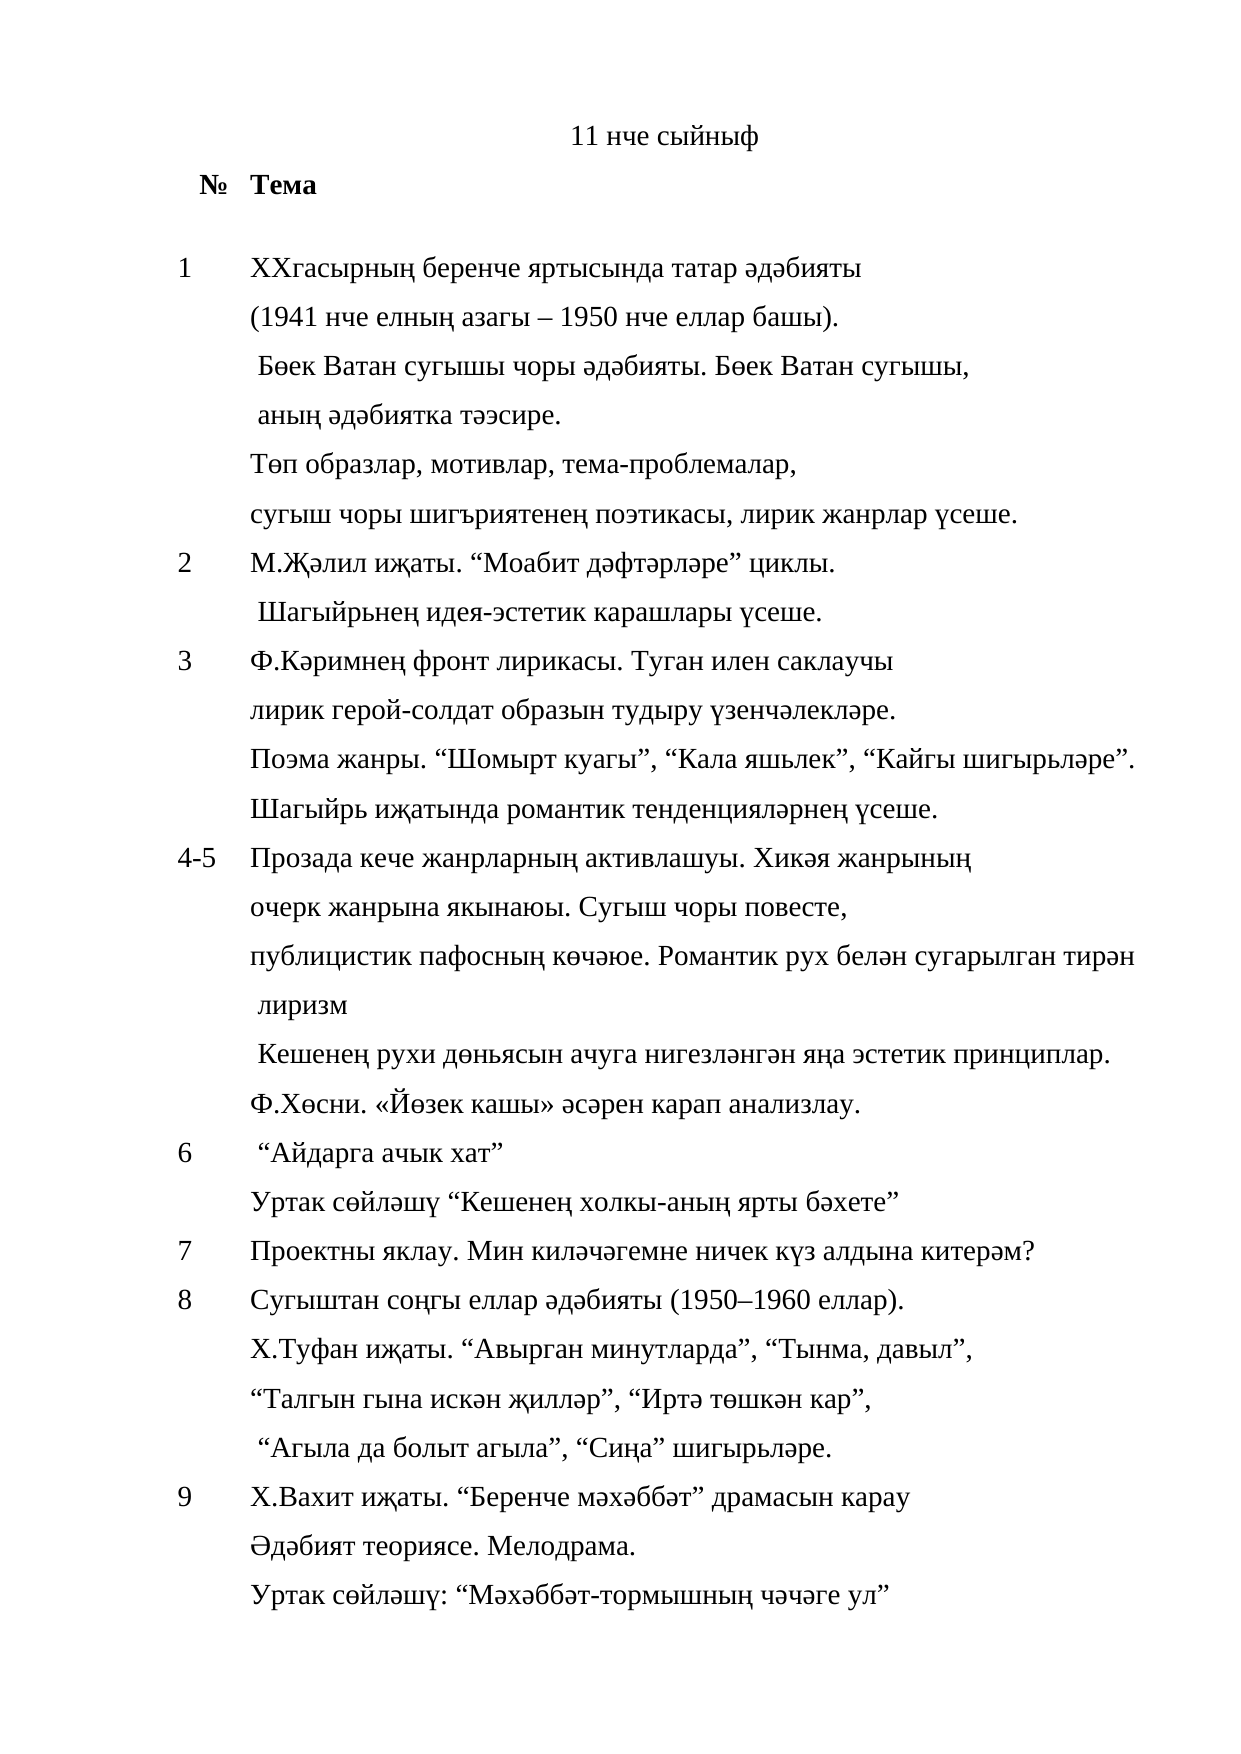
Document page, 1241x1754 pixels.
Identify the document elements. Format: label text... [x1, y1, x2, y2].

table_cell Прозада кече жанрларның активлашуы. Хикәя жанрының очерк жанрына якынаюы. Сугыш чоры повесте, публицистик пафосның көчәюе. Романтик рух белән сугарылган тирән лиризм Кешенең рухи дөньясын ачуга нигезләнгән яңа эстетик принциплар. Ф.Хөсни. «Йөзек кашы» әсәрен карап анализлау. [250, 840, 1240, 1135]
table_cell 1 [177, 250, 250, 545]
table_header Тема [250, 167, 1240, 250]
table_cell Ф.Кәримнең фронт лирикасы. Туган илен саклаучы лирик герой-солдат образын тудыру үзенчәлекләре. Поэма жанры. “Шомырт куагы”, “Кала яшьлек”, “Кайгы шигырьләре”. Шагыйрь иҗатында романтик тенденцияләрнең үсеше. [250, 643, 1240, 840]
table_cell 6 [177, 1135, 250, 1233]
table_cell Проектны яклау. Мин киләчәгемне ничек күз алдына китерәм? [250, 1233, 1240, 1282]
table_cell XXгасырның беренче яртысында татар әдәбияты (1941 нче елның азагы – 1950 нче еллар башы). Бөек Ватан сугышы чоры әдәбияты. Бөек Ватан сугышы, аның әдәбиятка тәэсире. Төп образлар, мотивлар, тема-проблемалар, сугыш чоры шигъриятенең поэтикасы, лирик жанрлар үсеше. [250, 250, 1240, 545]
table_cell 8 [177, 1283, 250, 1479]
table_cell 2 [177, 545, 250, 643]
table_cell Х.Вахит иҗаты. “Беренче мәхәббәт” драмасын карау Әдәбият теориясе. Мелодрама. Уртак сөйләшү: “Мәхәббәт-тормышның чәчәге ул” [250, 1479, 1240, 1627]
table_cell 3 [177, 643, 250, 840]
table_cell М.Җәлил иҗаты. “Моабит дәфтәрләре” циклы. Шагыйрьнең идея-эстетик карашлары үсеше. [250, 545, 1240, 643]
table_header № [177, 167, 250, 250]
table_cell 9 [177, 1479, 250, 1627]
text 11 нче сыйныф [177, 118, 1152, 152]
table_cell Сугыштан соңгы еллар әдәбияты (1950–1960 еллар). Х.Туфан иҗаты. “Авырган минутларда”, “Тынма, давыл”, “Талгын гына искән җилләр”, “Иртә төшкән кар”, “Агыла да болыт агыла”, “Сиңа” шигырьләре. [250, 1283, 1240, 1479]
table_cell 4-5 [177, 840, 250, 1135]
table_cell “Айдарга ачык хат” Уртак сөйләшү “Кешенең холкы-аның ярты бәхете” [250, 1135, 1240, 1233]
table_cell 7 [177, 1233, 250, 1282]
